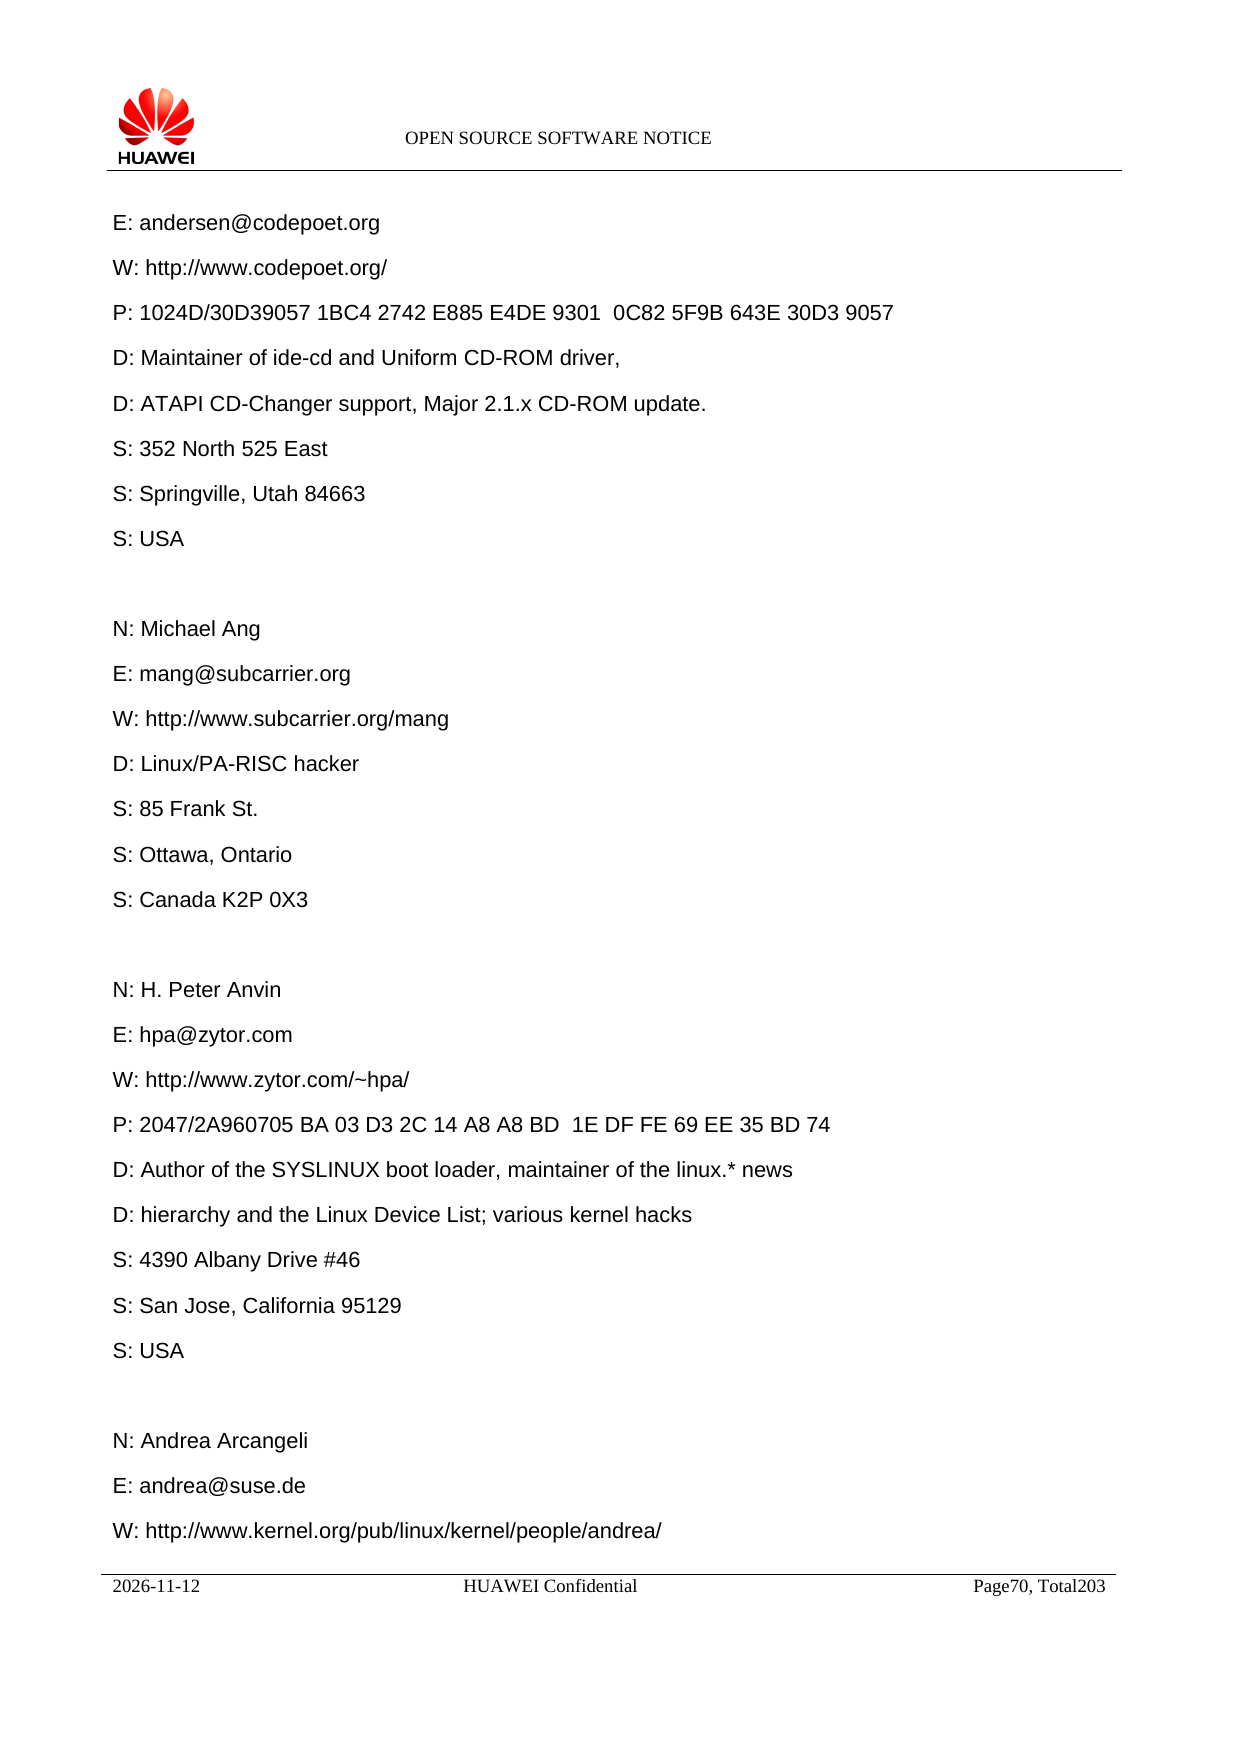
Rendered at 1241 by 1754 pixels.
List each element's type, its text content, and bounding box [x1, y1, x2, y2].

text S: 352 North 525 East [112, 432, 1128, 464]
text S: Canada K2P 0X3 [112, 883, 1128, 915]
text N: Michael Ang [112, 612, 1128, 645]
text W: http://www.kernel.org/pub/linux/kernel/people/andrea/ [112, 1514, 1128, 1547]
text W: http://www.subcarrier.org/mang [112, 702, 1128, 735]
text W: http://www.zytor.com/~hpa/ [112, 1063, 1128, 1096]
text N: H. Peter Anvin [112, 973, 1128, 1006]
picture [118, 88, 194, 164]
text D: Maintainer of ide-cd and Uniform CD-ROM driver, [112, 342, 1128, 374]
text E: andersen@codepoet.org [112, 206, 1128, 239]
text P: 2047/2A960705 BA 03 D3 2C 14 A8 A8 BD 1E DF FE 69 EE 35 BD 74 [112, 1108, 1128, 1141]
text W: http://www.codepoet.org/ [112, 251, 1128, 284]
text E: andrea@suse.de [112, 1469, 1128, 1502]
text E: mang@subcarrier.org [112, 657, 1128, 690]
text N: Andrea Arcangeli [112, 1424, 1128, 1457]
text S: Ottawa, Ontario [112, 838, 1128, 870]
text S: USA [112, 522, 1128, 554]
text E: hpa@zytor.com [112, 1018, 1128, 1051]
text D: hierarchy and the Linux Device List; various kernel hacks [112, 1199, 1128, 1231]
text D: Author of the SYSLINUX boot loader, maintainer of the linux.* news [112, 1153, 1128, 1186]
text D: Linux/PA-RISC hacker [112, 748, 1128, 780]
text P: 1024D/30D39057 1BC4 2742 E885 E4DE 9301 0C82 5F9B 643E 30D3 9057 [112, 297, 1128, 329]
text S: USA [112, 1334, 1128, 1366]
text S: Springville, Utah 84663 [112, 477, 1128, 509]
text S: 4390 Albany Drive #46 [112, 1244, 1128, 1276]
text S: San Jose, California 95129 [112, 1289, 1128, 1321]
text D: ATAPI CD-Changer support, Major 2.1.x CD-ROM update. [112, 387, 1128, 419]
text S: 85 Frank St. [112, 793, 1128, 825]
